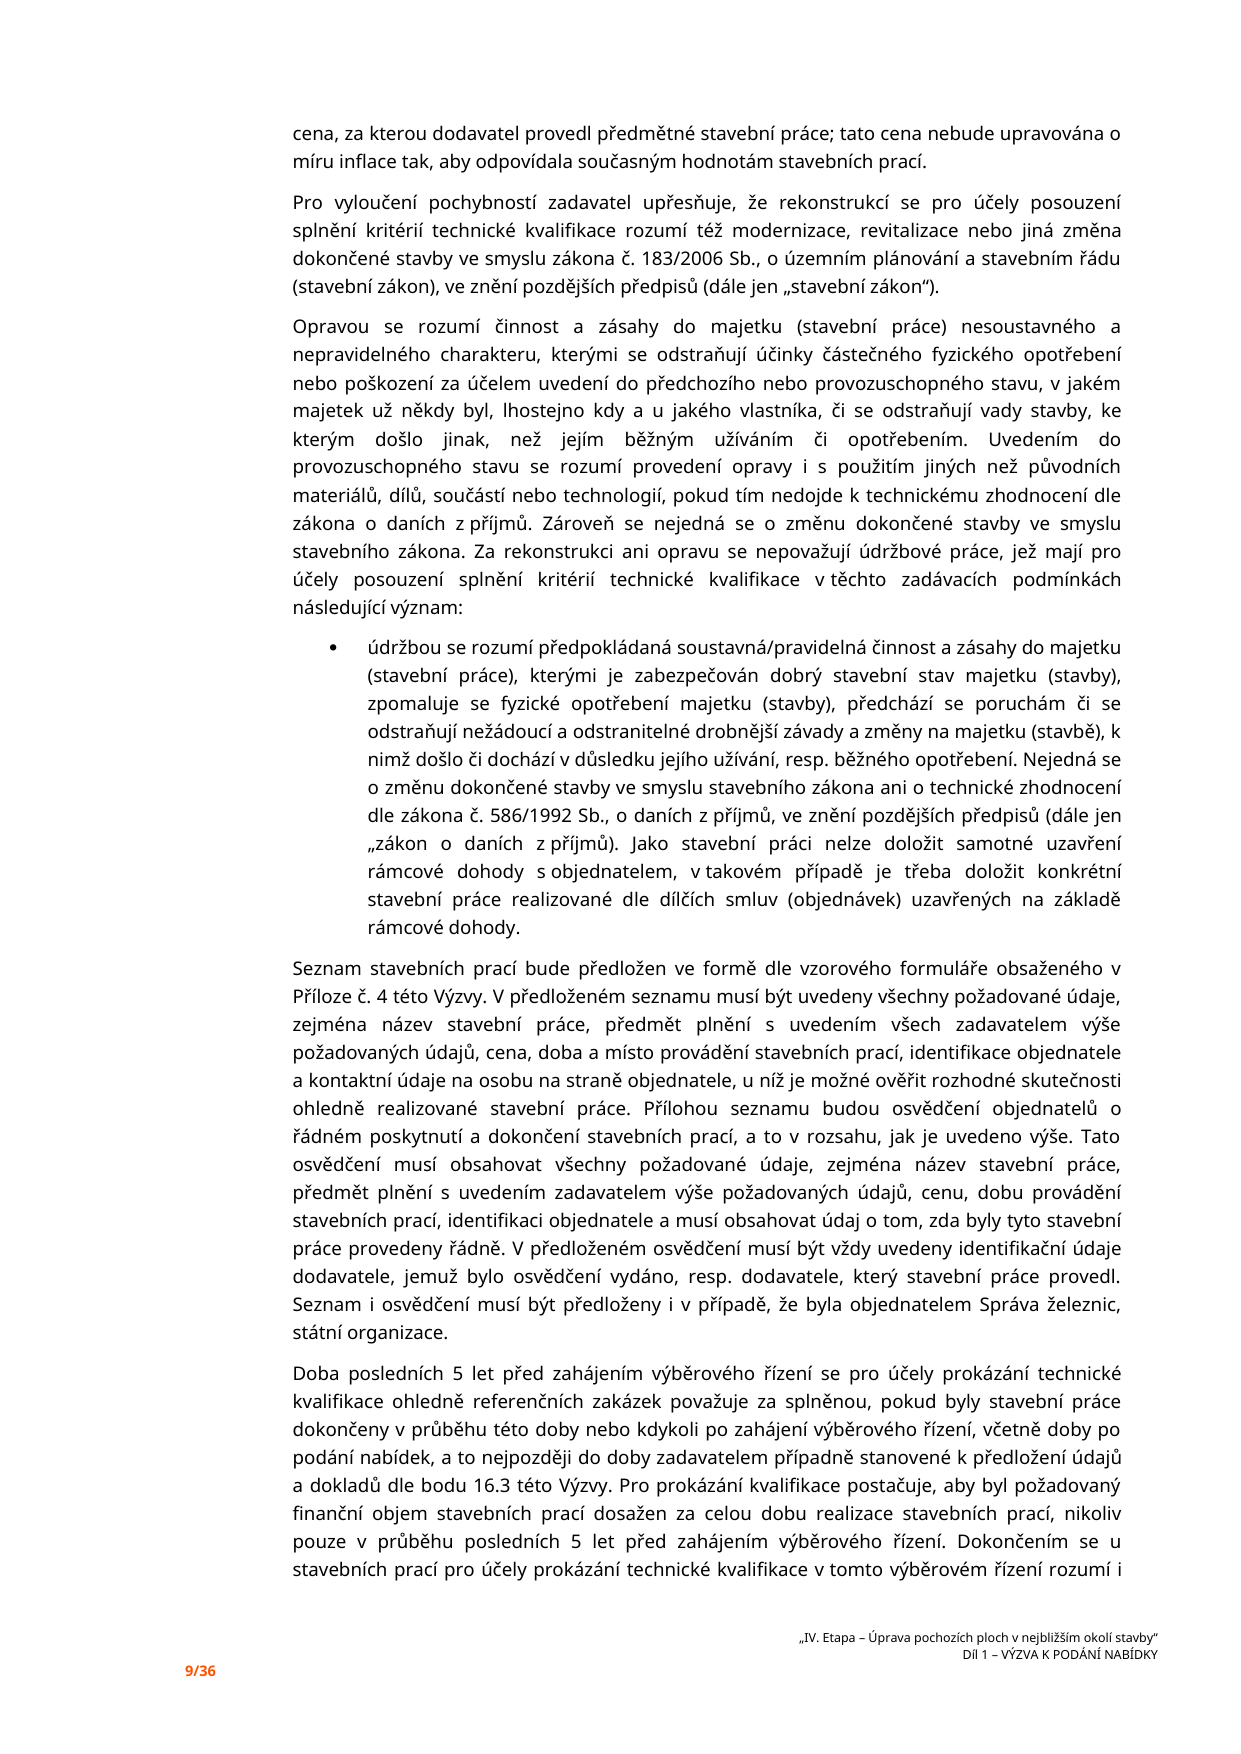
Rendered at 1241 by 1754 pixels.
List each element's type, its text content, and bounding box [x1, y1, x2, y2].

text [292, 1360, 1122, 1582]
text Seznam stavebních prací bude předložen ve formě dle vzorového formuláře obsaženého v Příloze č. 4 této Výzvy. V předloženém seznamu musí být uvedeny všechny požadované údaje, zejména název stavební práce, předmět plnění s uvedením všech zadavatelem výše požadovaných údajů, cena, doba a místo provádění stavebních prací, identifikace objednatele a kontaktní údaje na osobu na straně objednatele, u níž je možné ověřit rozhodné skutečnosti ohledně realizované stavební práce. Přílohou seznamu budou osvědčení objednatelů o řádném poskytnutí a dokončení stavebních prací, a to v rozsahu, jak je uvedeno výše. Tato osvědčení musí obsahovat všechny požadované údaje, zejména název stavební práce, předmět plnění s uvedením zadavatelem výše požadovaných údajů, cenu, dobu provádění stavebních prací, identifikaci objednatele a musí obsahovat údaj o tom, zda byly tyto stavební práce provedeny řádně. V předloženém osvědčení musí být vždy uvedeny identifikační údaje dodavatele, jemuž bylo osvědčení vydáno, resp. dodavatele, který stavební práce provedl. Seznam i osvědčení musí být předloženy i v případě, že byla objednatelem Správa železnic, státní organizace. [292, 955, 1122, 1345]
text Pro vyloučení pochybností zadavatel upřesňuje, že rekonstrukcí se pro účely posouzení splnění kritérií technické kvalifikace rozumí též modernizace, revitalizace nebo jiná změna dokončené stavby ve smyslu zákona č. 183/2006 Sb., o územním plánování a stavebním řádu (stavební zákon), ve znění pozdějších předpisů (dále jen „stavební zákon“). [292, 189, 1122, 299]
text Opravou se rozumí činnost a zásahy do majetku (stavební práce) nesoustavného a nepravidelného charakteru, kterými se odstraňují účinky částečného fyzického opotřebení nebo poškození za účelem uvedení do předchozího nebo provozuschopného stavu, v jakém majetek už někdy byl, lhostejno kdy a u jakého vlastníka, či se odstraňují vady stavby, ke kterým došlo jinak, než jejím běžným užíváním či opotřebením. Uvedením do provozuschopného stavu se rozumí provedení opravy i s použitím jiných než původních materiálů, dílů, součástí nebo technologií, pokud tím nedojde k technickému zhodnocení dle zákona o daních z příjmů. Zároveň se nejedná se o změnu dokončené stavby ve smyslu stavebního zákona. Za rekonstrukci ani opravu se nepovažují údržbové práce, jež mají pro účely posouzení splnění kritérií technické kvalifikace v těchto zadávacích podmínkách následující význam: [292, 314, 1122, 619]
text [292, 121, 1122, 174]
list údržbou se rozumí předpokládaná soustavná/pravidelná činnost a zásahy do majetku (stavební práce), kterými je zabezpečován dobrý stavební stav majetku (stavby), zpomaluje se fyzické opotřebení majetku (stavby), předchází se poruchám či se odstraňují nežádoucí a odstranitelné drobnější závady a změny na majetku (stavbě), k nimž došlo či dochází v důsledku jejího užívání, resp. běžného opotřebení. Nejedná se o změnu dokončené stavby ve smyslu stavebního zákona ani o technické zhodnocení dle zákona č. 586/1992 Sb., o daních z příjmů, ve znění pozdějších předpisů (dále jen „zákon o daních z příjmů). Jako stavební práci nelze doložit samotné uzavření rámcové dohody s objednatelem, v takovém případě je třeba doložit konkrétní stavební práce realizované dle dílčích smluv (objednávek) uzavřených na základě rámcové dohody. [330, 634, 1122, 940]
